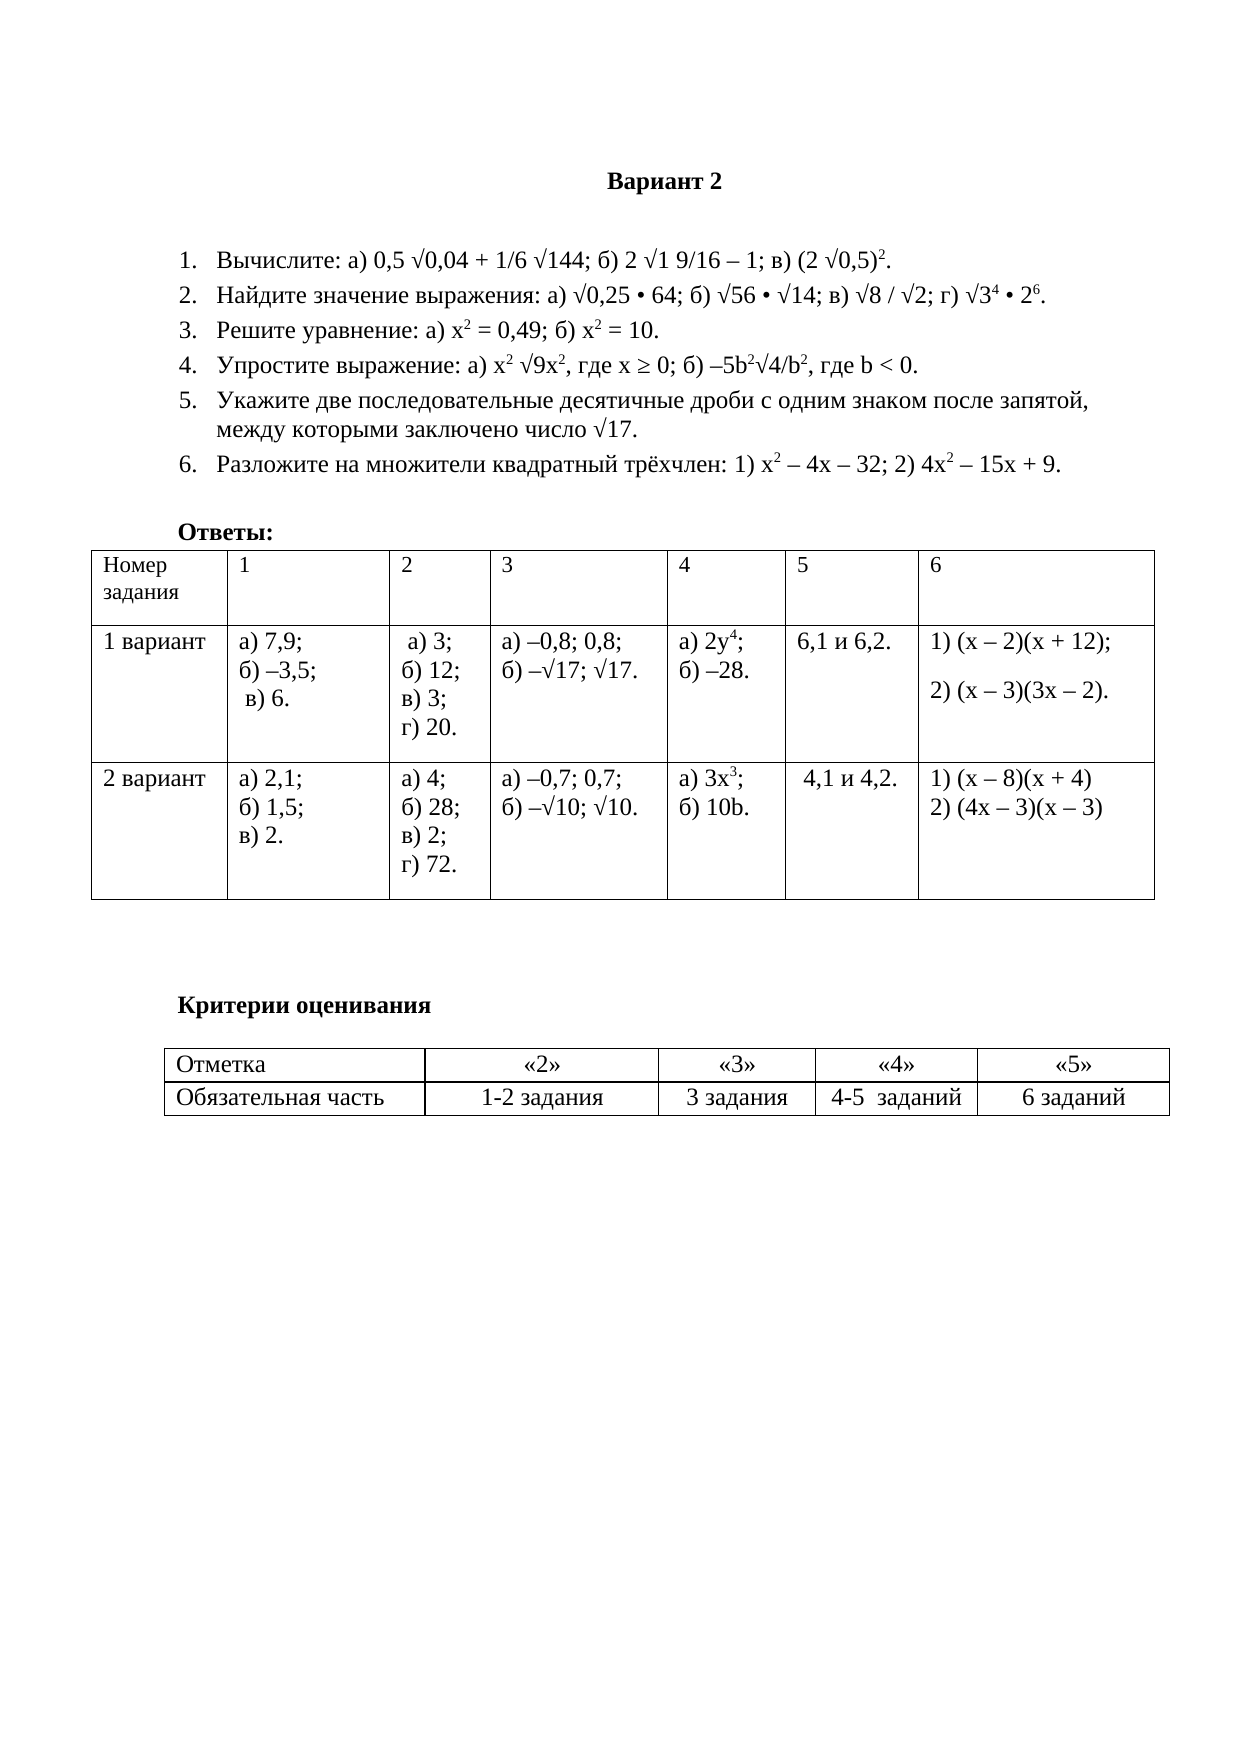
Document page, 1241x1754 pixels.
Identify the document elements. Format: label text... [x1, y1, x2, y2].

table_cell а) –0,8; 0,8; б) –√17; √17. [491, 626, 667, 762]
list Найдите значение выражения: a) √0,25 • 64; б) √56 • √14; в) √8 / √2; г) √34 • 26. [179, 281, 1113, 309]
table_cell Обязательная часть [165, 1083, 424, 1115]
list Разложите на множители квадратный трёхчлен: 1) х2 – 4х – 32; 2) 4х2 – 15х + 9. [179, 449, 1113, 478]
table_header «3» [659, 1049, 815, 1081]
table_header «2» [426, 1049, 658, 1081]
table_cell 1) (х – 2)(х + 12); 2) (х – 3)(3х – 2). [919, 626, 1154, 762]
table_cell а) 4; б) 28; в) 2; г) 72. [390, 763, 490, 899]
list Решите уравнение: а) x2 = 0,49; б) x2 = 10. [179, 316, 1113, 344]
table_header 4 [668, 551, 785, 625]
table_cell 6,1 и 6,2. [786, 626, 918, 762]
list Укажите две последовательные десятичные дроби с одним знаком после запятой, между которыми заключено число √17. [179, 386, 1113, 443]
table_cell а) –0,7; 0,7; б) –√10; √10. [491, 763, 667, 899]
table_cell а) 7,9; б) –3,5; в) 6. [228, 626, 389, 762]
table_cell а) 3; б) 12; в) 3; г) 20. [390, 626, 490, 762]
table_header 3 [491, 551, 667, 625]
table_cell 3 задания [659, 1083, 815, 1115]
text Ответы: [177, 517, 1152, 546]
table_cell 6 заданий [978, 1083, 1169, 1115]
table_cell 2 вариант [92, 763, 227, 899]
table_header Номер задания [92, 551, 227, 625]
table_header 6 [919, 551, 1154, 625]
table_cell 1-2 задания [426, 1083, 658, 1115]
table_cell 4,1 и 4,2. [786, 763, 918, 899]
text Критерии оценивания [177, 990, 1152, 1019]
list Упростите выражение: а) x2 √9x2, где х ≥ 0; б) –5b2√4/b2, где b < 0. [179, 351, 1113, 379]
list Вычислите: a) 0,5 √0,04 + 1/6 √144; б) 2 √1 9/16 – 1; в) (2 √0,5)2. [179, 246, 1113, 274]
table_header Отметка [165, 1049, 424, 1081]
text Вариант 2 [177, 166, 1152, 195]
table_cell а) 2,1; б) 1,5; в) 2. [228, 763, 389, 899]
table_cell а) 2y4; б) –28. [668, 626, 785, 762]
table_cell 1) (х – 8)(х + 4) 2) (4х – 3)(х – 3) [919, 763, 1154, 899]
table_header 2 [390, 551, 490, 625]
table_header «4» [816, 1049, 977, 1081]
table_header 1 [228, 551, 389, 625]
table_cell 1 вариант [92, 626, 227, 762]
table_header 5 [786, 551, 918, 625]
table_cell а) 3х3; б) 10b. [668, 763, 785, 899]
table_cell 4-5 заданий [816, 1083, 977, 1115]
table_header «5» [978, 1049, 1169, 1081]
